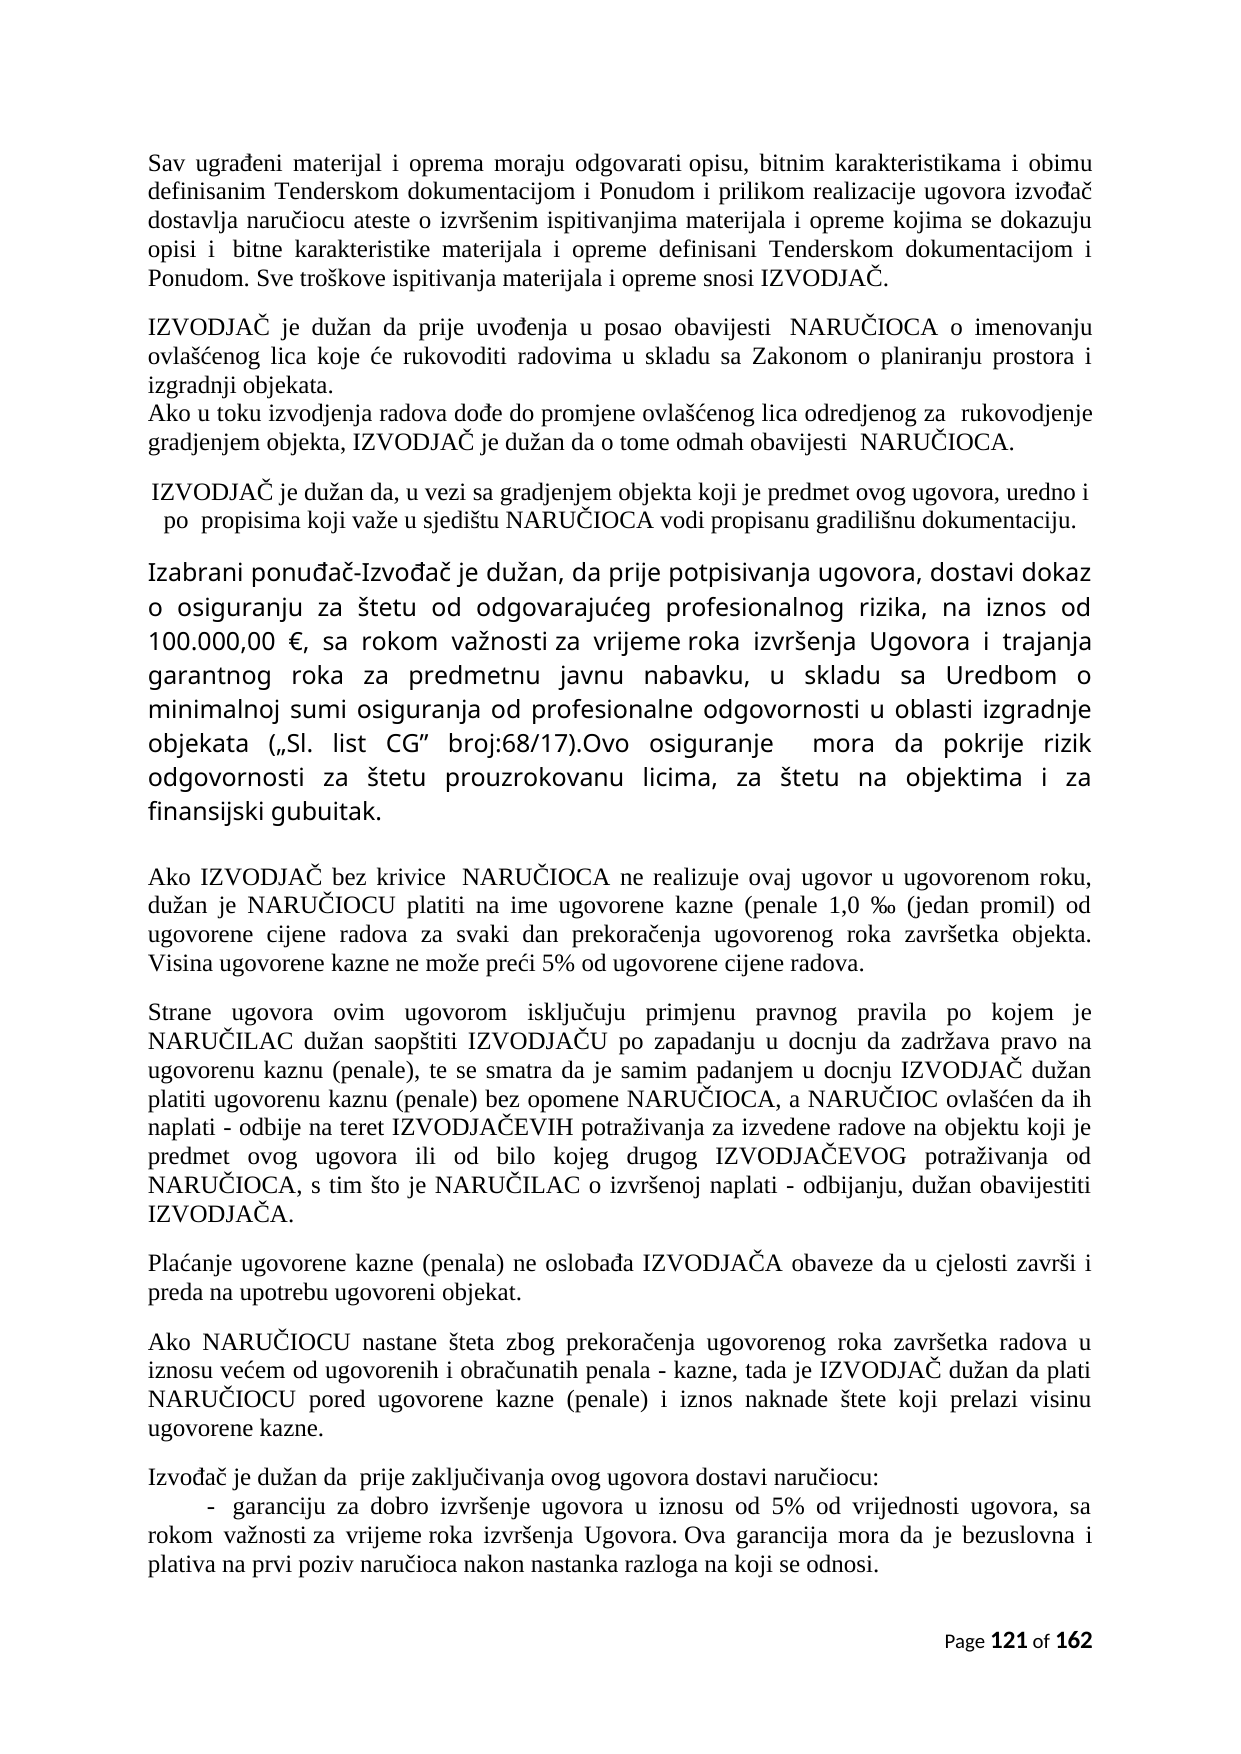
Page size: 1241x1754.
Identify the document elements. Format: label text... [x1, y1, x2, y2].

text Izabrani ponuđač-Izvođač je dužan, da prije potpisivanja ugovora, dostavi dokaz o osiguranju za štetu od odgovarajućeg profesionalnog rizika, na iznos od 100.000,00 €, sa rokom važnosti za vrijeme roka izvršenja Ugovora i trajanja garantnog roka za predmetnu javnu nabavku, u skladu sa Uredbom o minimalnoj sumi osiguranja od profesionalne odgovornosti u oblasti izgradnje objekata („Sl. list CG” broj:68/17).Ovo osiguranje mora da pokrije rizik odgovornosti za štetu prouzrokovanu licima, za štetu na objektima i za finansijski gubuitak. [148, 555, 1093, 828]
text Ako u toku izvodjenja radova dođe do promjene ovlašćenog lica odredjenog za rukovodjenje gradjenjem objekta, IZVODJAČ je dužan da o tome odmah obavijesti NARUČIOCA. [148, 398, 1093, 456]
text Strane ugovora ovim ugovorom isključuju primjenu pravnog pravila po kojem je NARUČILAC dužan saopštiti IZVODJAČU po zapadanju u docnju da zadržava pravo na ugovorenu kaznu (penale), te se smatra da je samim padanjem u docnju IZVODJAČ dužan platiti ugovorenu kaznu (penale) bez opomene NARUČIOCA, a NARUČIOC ovlašćen da ih naplati - odbije na teret IZVODJAČEVIH potraživanja za izvedene radove na objektu koji je predmet ovog ugovora ili od bilo kojeg drugog IZVODJAČEVOG potraživanja od NARUČIOCA, s tim što je NARUČILAC o izvršenoj naplati - odbijanju, dužan obavijestiti IZVODJAČA. [148, 997, 1093, 1227]
text Ako IZVODJAČ bez krivice NARUČIOCA ne realizuje ovaj ugovor u ugovorenom roku, dužan je NARUČIOCU platiti na ime ugovorene kazne (penale 1,0 ‰ (jedan promil) od ugovorene cijene radova za svaki dan prekoračenja ugovorenog roka završetka objekta. Visina ugovorene kazne ne može preći 5% od ugovorene cijene radova. [148, 862, 1093, 977]
text - garanciju za dobro izvršenje ugovora u iznosu od 5% od vrijednosti ugovora, sa rokom važnosti za vrijeme roka izvršenja Ugovora. Ova garancija mora da je bezuslovna i plativa na prvi poziv naručioca nakon nastanka razloga na koji se odnosi. [148, 1491, 1093, 1577]
text IZVODJAČ je dužan da prije uvođenja u posao obavijesti NARUČIOCA o imenovanju ovlašćenog lica koje će rukovoditi radovima u skladu sa Zakonom o planiranju prostora i izgradnji objekata. [148, 312, 1093, 398]
text IZVODJAČ je dužan da, u vezi sa gradjenjem objekta koji je predmet ovog ugovora, uredno i po propisima koji važe u sjedištu NARUČIOCA vodi propisanu gradilišnu dokumentaciju. [148, 477, 1093, 534]
text Izvođač je dužan da prije zaključivanja ovog ugovora dostavi naručiocu: [148, 1462, 1093, 1491]
text Ako NARUČIOCU nastane šteta zbog prekoračenja ugovorenog roka završetka radova u iznosu većem od ugovorenih i obračunatih penala - kazne, tada je IZVODJAČ dužan da plati NARUČIOCU pored ugovorene kazne (penale) i iznos naknade štete koji prelazi visinu ugovorene kazne. [148, 1327, 1093, 1442]
text Plaćanje ugovorene kazne (penala) ne oslobađa IZVODJAČA obaveze da u cjelosti završi i preda na upotrebu ugovoreni objekat. [148, 1248, 1093, 1306]
text Sav ugrađeni materijal i oprema moraju odgovarati opisu, bitnim karakteristikama i obimu definisanim Tenderskom dokumentacijom i Ponudom i prilikom realizacije ugovora izvođač dostavlja naručiocu ateste o izvršenim ispitivanjima materijala i opreme kojima se dokazuju opisi i bitne karakteristike materijala i opreme definisani Tenderskom dokumentacijom i Ponudom. Sve troškove ispitivanja materijala i opreme snosi IZVODJAČ. [148, 148, 1093, 291]
